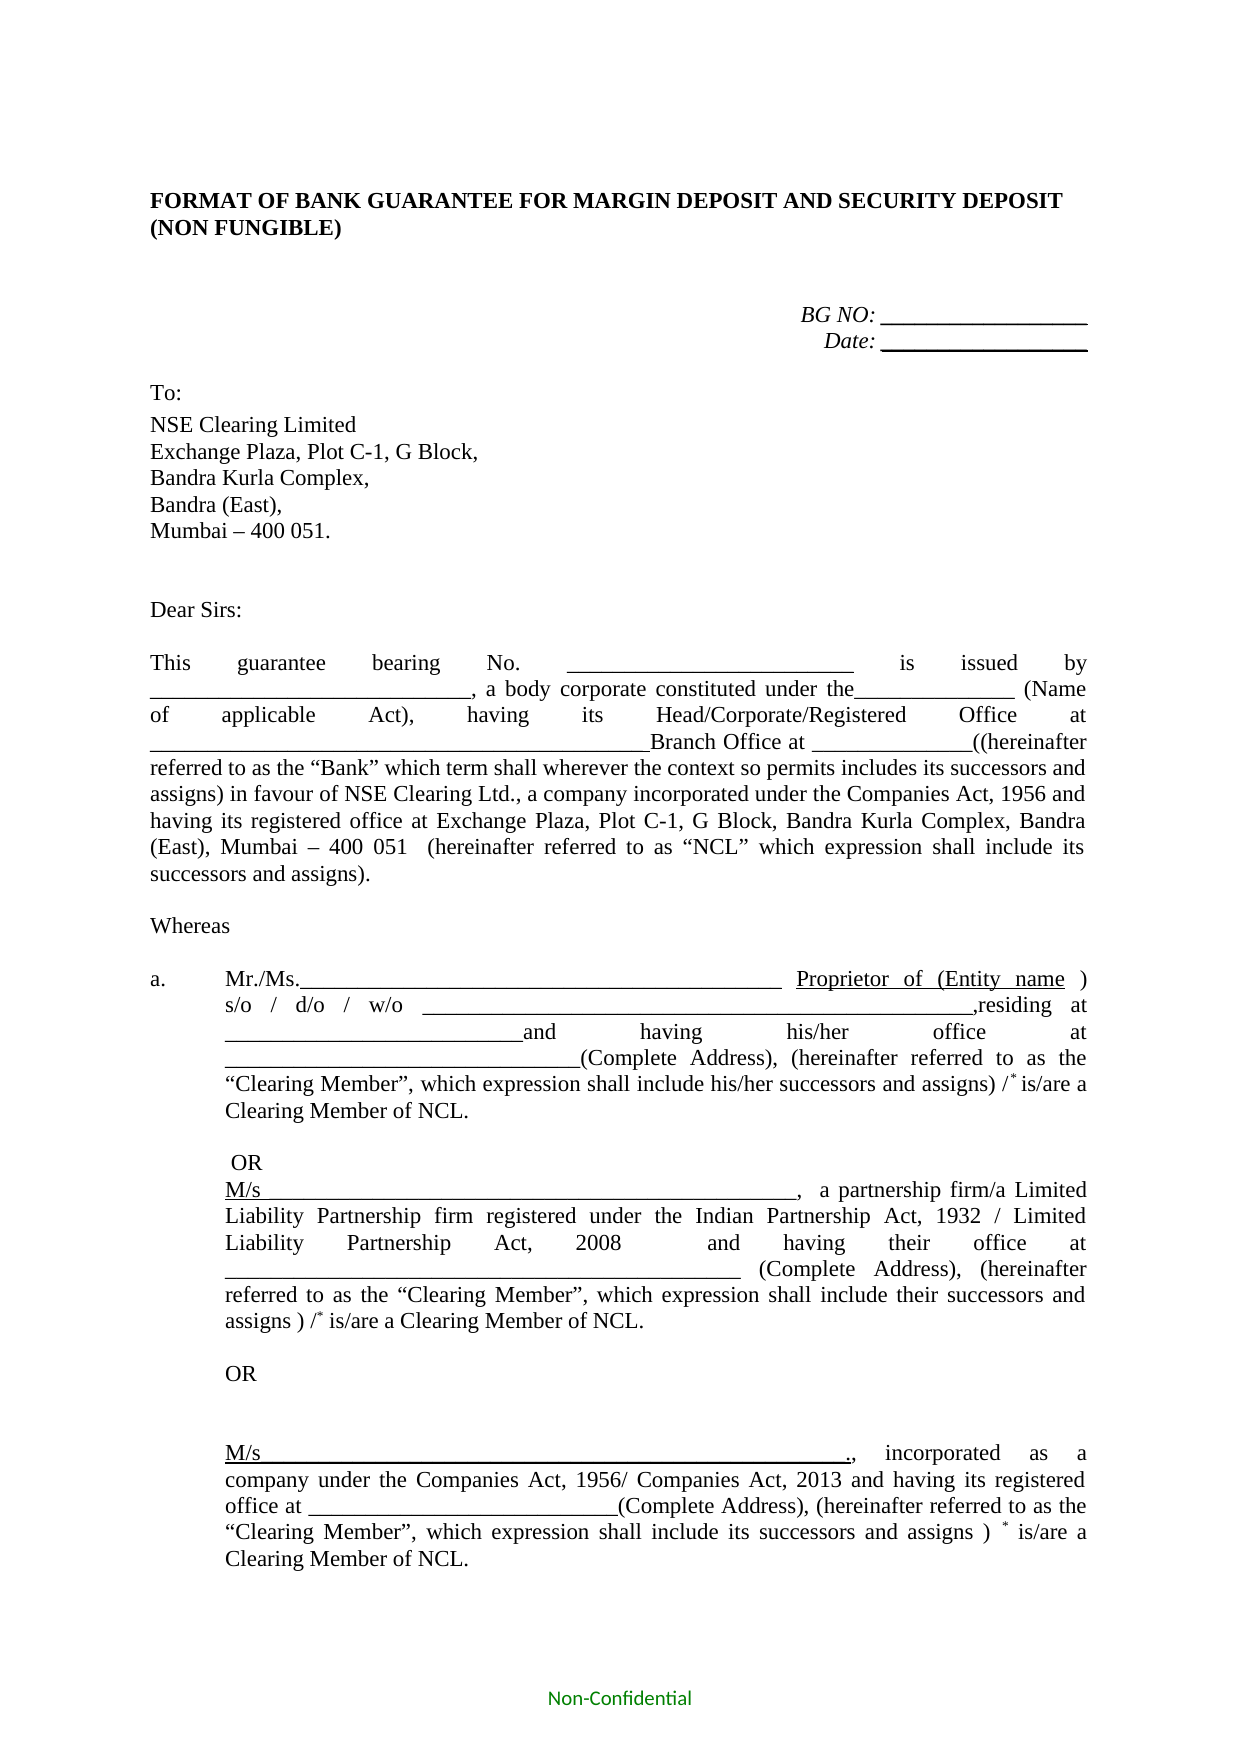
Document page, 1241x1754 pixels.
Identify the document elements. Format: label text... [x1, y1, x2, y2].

text Exchange Plaza, Plot C-1, G Block, [150, 438, 1087, 464]
text OR [150, 1149, 1087, 1176]
subtitle FORMAT OF BANK GUARANTEE FOR MARGIN DEPOSIT AND SECURITY DEPOSIT (NON FUNGIBLE) [150, 187, 1090, 240]
text M/s ______________________________________________, a partnership firm/a Limited Liability Partnership firm registered under the Indian Partnership Act, 1932 / Limited Liability Partnership Act, 2008 and having their office at _____________________________________________ (Complete Address), (hereinafter referred to as the “Clearing Member”, which expression shall include their successors and assigns ) /* is/are a Clearing Member of NCL. [225, 1176, 1087, 1334]
text Bandra Kurla Complex, [150, 464, 1087, 491]
text Bandra (East), [150, 491, 1087, 517]
text Date: __________________ [675, 328, 1090, 354]
text Dear Sirs: [150, 596, 1090, 622]
text BG NO: __________________ [675, 301, 1090, 328]
text Mumbai – 400 051. [150, 517, 1087, 543]
text To: [150, 379, 1090, 405]
text This guarantee bearing No. _________________________ is issued by ____________________________, a body corporate constituted under the______________ (Name of applicable Act), having its Head/Corporate/Registered Office at ___________________________________________ Branch Office at ______________((hereinafter referred to as the “Bank” which term shall wherever the context so permits includes its successors and assigns) in favour of NSE Clearing Ltd., a company incorporated under the Companies Act, 1956 and having its registered office at Exchange Plaza, Plot C-1, G Block, Bandra Kurla Complex, Bandra (East), Mumbai – 400 051 (hereinafter referred to as “NCL” which expression shall include its successors and assigns). [150, 649, 1087, 886]
text OR [150, 1360, 1087, 1387]
text NSE Clearing Limited [150, 412, 1087, 438]
text a. Mr./Ms.__________________________________________ Proprietor of (Entity name ) s/o / d/o / w/o ________________________________________________,residing at __________________________and having his/her office at _______________________________(Complete Address), (hereinafter referred to as the “Clearing Member”, which expression shall include his/her successors and assigns) /* is/are a Clearing Member of NCL. [150, 965, 1087, 1123]
text Whereas [150, 912, 1087, 939]
text M/s___________________________________________________., incorporated as a company under the Companies Act, 1956/ Companies Act, 2013 and having its registered office at ___________________________(Complete Address), (hereinafter referred to as the “Clearing Member”, which expression shall include its successors and assigns ) * is/are a Clearing Member of NCL. [225, 1439, 1087, 1571]
